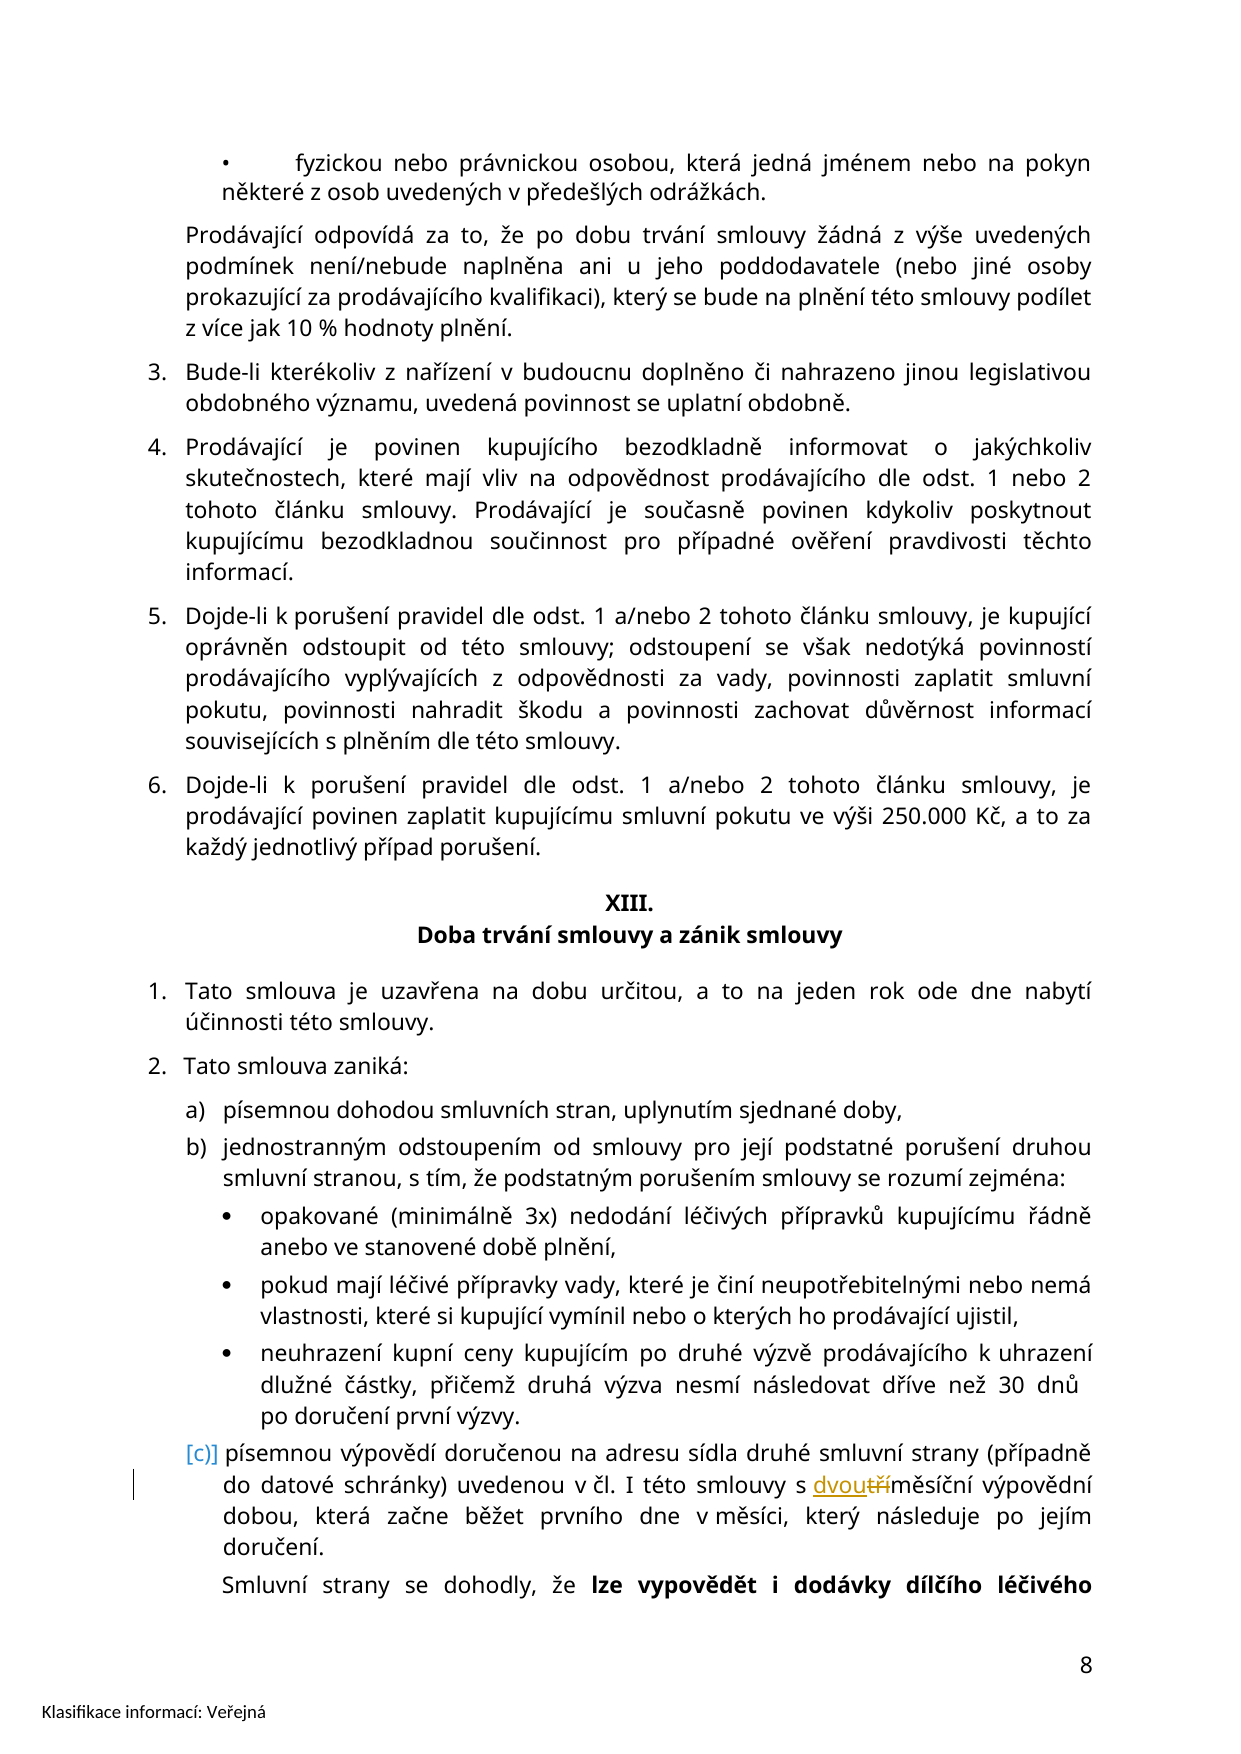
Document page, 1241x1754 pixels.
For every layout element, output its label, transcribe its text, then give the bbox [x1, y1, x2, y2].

list neuhrazení kupní ceny kupujícím po druhé výzvě prodávajícího k uhrazení dlužné částky, přičemž druhá výzva nesmí následovat dříve než 30 dnů po doručení první výzvy. [223, 1337, 1092, 1431]
list Bude-li kterékoliv z nařízení v budoucnu doplněno či nahrazeno jinou legislativou obdobného významu, uvedená povinnost se uplatní obdobně. [148, 356, 1092, 418]
list opakované (minimálně 3x) nedodání léčivých přípravků kupujícímu řádně anebo ve stanovené době plnění, [223, 1200, 1092, 1262]
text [222, 1568, 1092, 1600]
list Prodávající je povinen kupujícího bezodkladně informovat o jakýchkoliv skutečnostech, které mají vliv na odpovědnost prodávajícího dle odst. 1 nebo 2 tohoto článku smlouvy. Prodávající je současně povinen kdykoliv poskytnout kupujícímu bezodkladnou součinnost pro případné ověření pravdivosti těchto informací. [148, 431, 1092, 587]
list Tato smlouva je uzavřena na dobu určitou, a to na jeden rok ode dne nabytí účinnosti této smlouvy. [148, 975, 1092, 1037]
text Prodávající odpovídá za to, že po dobu trvání smlouvy žádná z výše uvedených podmínek není/nebude naplněna ani u jeho poddodavatele (nebo jiné osoby prokazující za prodávajícího kvalifikaci), který se bude na plnění této smlouvy podílet z více jak 10 % hodnoty plnění. [185, 218, 1092, 343]
list Tato smlouva zaniká: [148, 1050, 1092, 1081]
text • fyzickou nebo právnickou osobou, která jedná jménem nebo na pokyn některé z osob uvedených v předešlých odrážkách. [221, 148, 1092, 206]
text XIII. [166, 887, 1092, 918]
list Dojde-li k porušení pravidel dle odst. 1 a/nebo 2 tohoto článku smlouvy, je prodávající povinen zaplatit kupujícímu smluvní pokutu ve výši 250.000 Kč, a to za každý jednotlivý případ porušení. [148, 768, 1092, 862]
list písemnou dohodou smluvních stran, uplynutím sjednané doby, [185, 1093, 1092, 1125]
subtitle Doba trvání smlouvy a zánik smlouvy [167, 918, 1092, 950]
list jednostranným odstoupením od smlouvy pro její podstatné porušení druhou smluvní stranou, s tím, že podstatným porušením smlouvy se rozumí zejména: [186, 1131, 1092, 1193]
list písemnou výpovědí doručenou na adresu sídla druhé smluvní strany (případně do datové schránky) uvedenou v čl. I této smlouvy s měsíční výpovědní dobou, která začne běžet prvního dne v měsíci, který následuje po jejím doručení. [186, 1437, 1092, 1562]
list Dojde-li k porušení pravidel dle odst. 1 a/nebo 2 tohoto článku smlouvy, je kupující oprávněn odstoupit od této smlouvy; odstoupení se však nedotýká povinností prodávajícího vyplývajících z odpovědnosti za vady, povinnosti zaplatit smluvní pokutu, povinnosti nahradit škodu a povinnosti zachovat důvěrnost informací souvisejících s plněním dle této smlouvy. [148, 600, 1092, 756]
list pokud mají léčivé přípravky vady, které je činí neupotřebitelnými nebo nemá vlastnosti, které si kupující vymínil nebo o kterých ho prodávající ujistil, [223, 1268, 1092, 1331]
